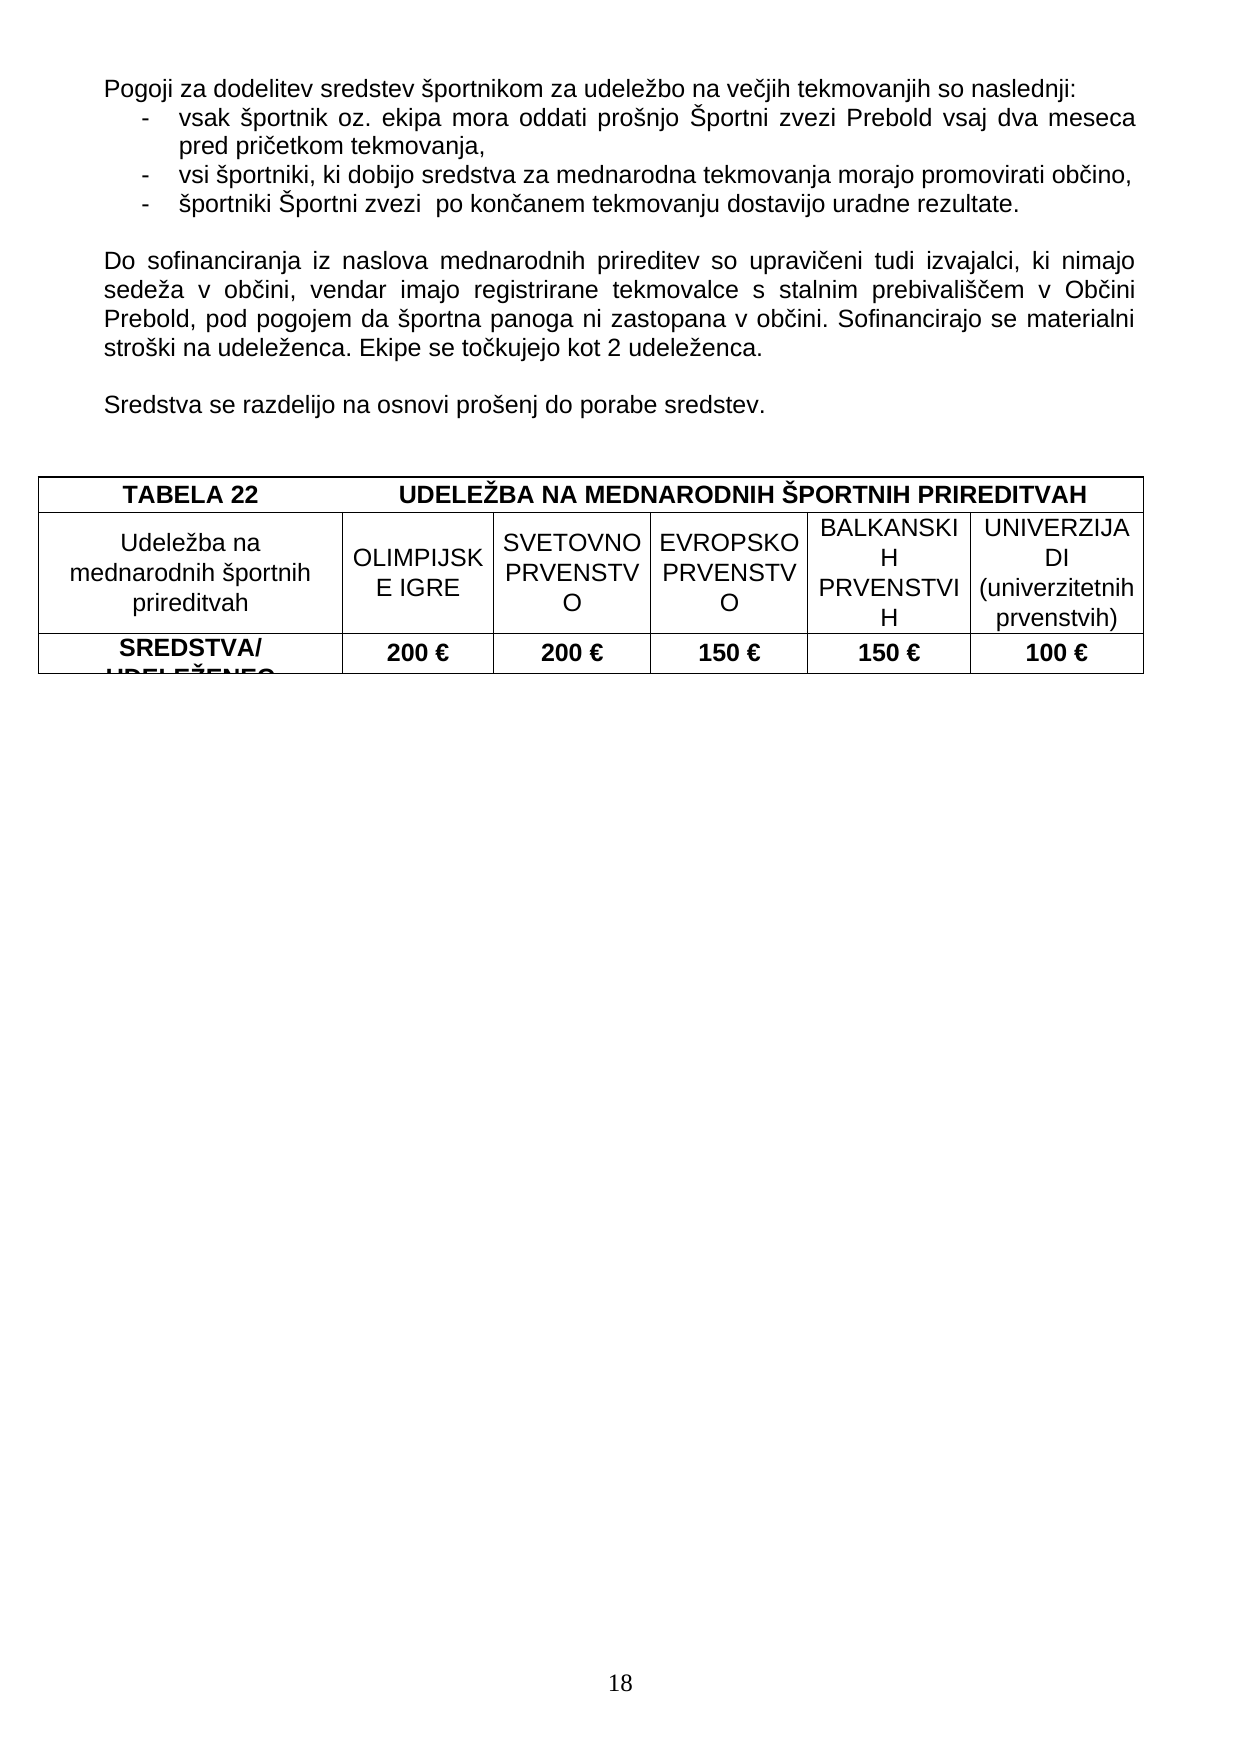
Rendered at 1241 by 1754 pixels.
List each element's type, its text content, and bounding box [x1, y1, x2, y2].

table_cell BALKANSKIH PRVENSTVIH [808, 513, 970, 632]
table_header UDELEŽBA NA MEDNARODNIH ŠPORTNIH PRIREDITVAH [343, 478, 1143, 512]
table_cell EVROPSKO PRVENSTVO [651, 513, 807, 632]
table_cell 100 € [971, 634, 1143, 673]
text Do sofinanciranja iz naslova mednarodnih prireditev so upravičeni tudi izvajalci, ki nimajo sedeža v občini, vendar imajo registrirane tekmovalce s stalnim prebivališčem v Občini Prebold, pod pogojem da športna panoga ni zastopana v občini. Sofinancirajo se materialni stroški na udeleženca. Ekipe se točkujejo kot 2 udeleženca. [103, 246, 1137, 361]
list športniki Športni zvezi po končanem tekmovanju dostavijo uradne rezultate. [141, 189, 1137, 218]
table_cell 150 € [651, 634, 807, 673]
table_cell OLIMPIJSKE IGRE [343, 513, 493, 632]
table_header TABELA 22 [39, 478, 343, 512]
table_cell 200 € [343, 634, 493, 673]
table_cell UNIVERZIJADI (univerzitetnih prvenstvih) [971, 513, 1143, 632]
table_cell Udeležba na mednarodnih športnih prireditvah [39, 513, 342, 632]
text Sredstva se razdelijo na osnovi prošenj do porabe sredstev. [103, 390, 1137, 419]
table_cell SVETOVNO PRVENSTVO [494, 513, 650, 632]
list vsi športniki, ki dobijo sredstva za mednarodna tekmovanja morajo promovirati občino, [141, 160, 1137, 189]
table_cell 150 € [808, 634, 970, 673]
text Pogoji za dodelitev sredstev športnikom za udeležbo na večjih tekmovanjih so naslednji: [103, 74, 1137, 103]
list vsak športnik oz. ekipa mora oddati prošnjo Športni zvezi Prebold vsaj dva meseca pred pričetkom tekmovanja, [141, 103, 1137, 160]
table_cell SREDSTVA/UDELEŽENEC [39, 634, 342, 673]
table_cell 200 € [494, 634, 650, 673]
